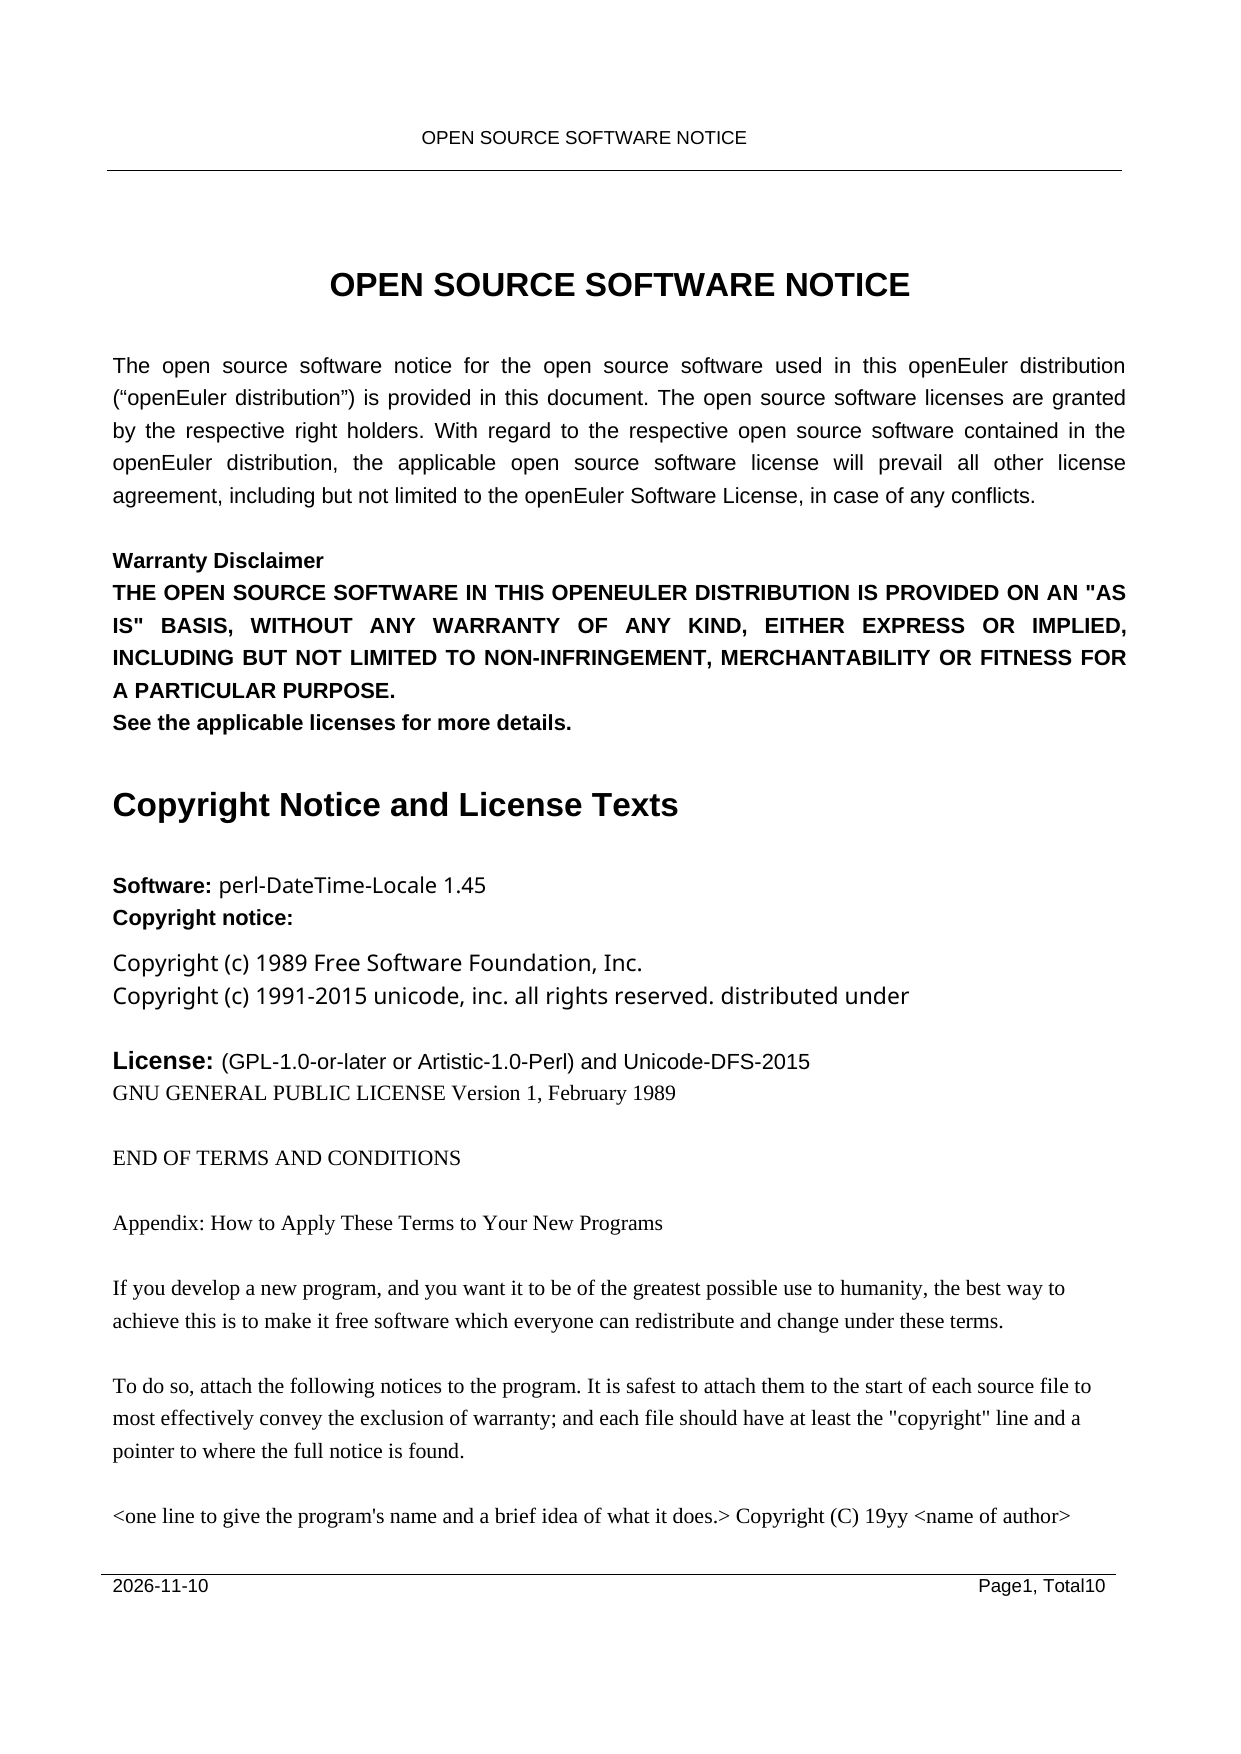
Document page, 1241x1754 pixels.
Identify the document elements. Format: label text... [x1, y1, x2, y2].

text Copyright Notice and License Texts [112, 771, 1128, 836]
text OPEN SOURCE SOFTWARE NOTICE [112, 251, 1128, 316]
text Warranty Disclaimer [112, 544, 1128, 576]
text The open source software notice for the open source software used in this openEuler distribution (“openEuler distribution”) is provided in this document. The open source software licenses are granted by the respective right holders. With regard to the respective open source software contained in the openEuler distribution, the applicable open source software license will prevail all other license agreement, including but not limited to the openEuler Software License, in case of any conflicts. [112, 349, 1128, 511]
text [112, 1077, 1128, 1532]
text Copyright (c) 1989 Free Software Foundation, Inc. Copyright (c) 1991-2015 unicode, inc. all rights reserved. distributed under [112, 947, 1128, 1044]
text THE OPEN SOURCE SOFTWARE IN THIS OPENEULER DISTRIBUTION IS PROVIDED ON AN "AS IS" BASIS, WITHOUT ANY WARRANTY OF ANY KIND, EITHER EXPRESS OR IMPLIED, INCLUDING BUT NOT LIMITED TO NON-INFRINGEMENT, MERCHANTABILITY OR FITNESS FOR A PARTICULAR PURPOSE. See the applicable licenses for more details. [112, 576, 1128, 739]
title Software: perl-DateTime-Locale 1.45 [112, 869, 1128, 901]
text Copyright notice: [112, 901, 1128, 934]
text License: (GPL-1.0-or-later or Artistic-1.0-Perl) and Unicode-DFS-2015 [112, 1044, 1128, 1077]
